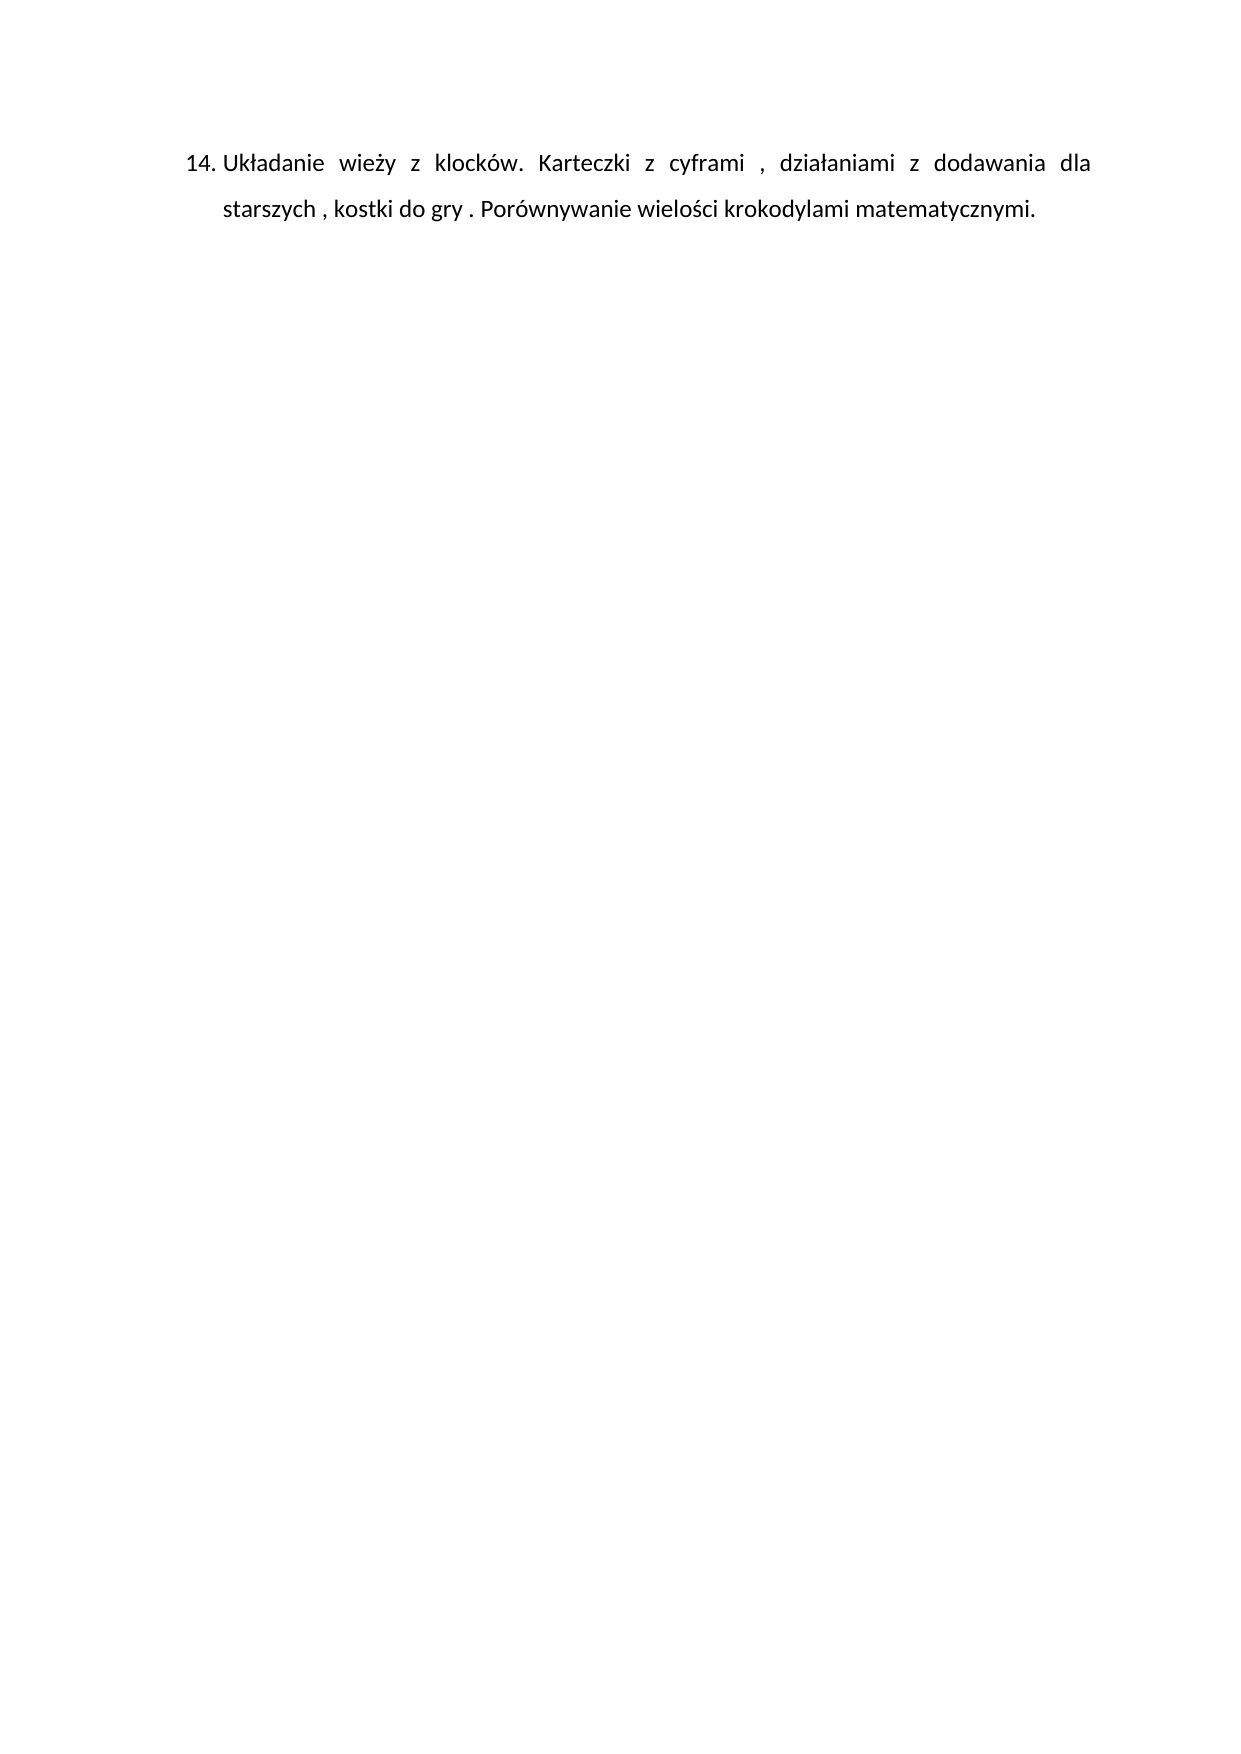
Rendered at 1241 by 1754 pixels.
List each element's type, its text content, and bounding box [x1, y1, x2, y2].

list Układanie wieży z klocków. Karteczki z cyframi , działaniami z dodawania dla starszych , kostki do gry . Porównywanie wielości krokodylami matematycznymi. [185, 148, 1093, 224]
